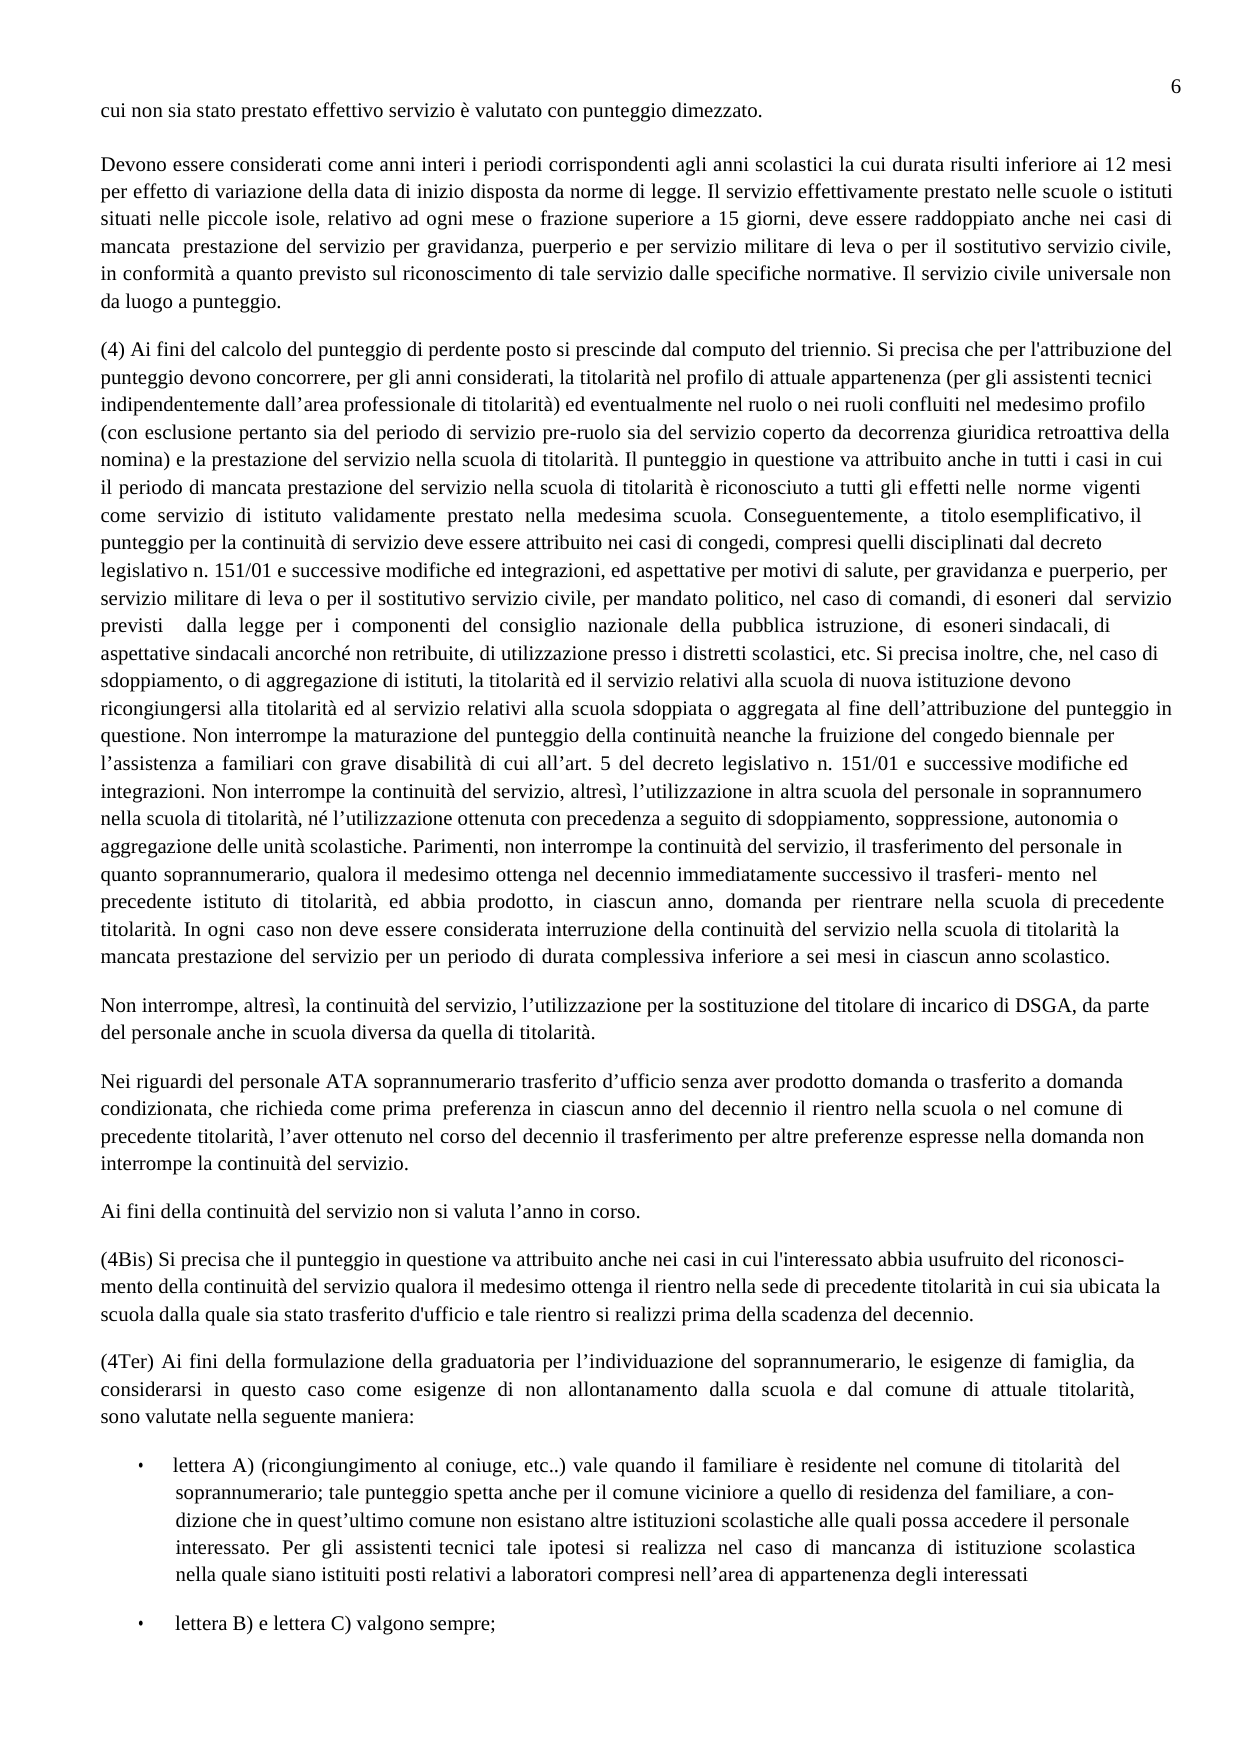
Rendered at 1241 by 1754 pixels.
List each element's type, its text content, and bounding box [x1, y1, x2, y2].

text • lettera A) (ricongiungimento al coniuge, etc..) vale quando il familiare è residente nel comune di titolarità del soprannumerario; tale punteggio spetta anche per il comune viciniore a quello di residenza del familiare, a con- dizione che in quest’ultimo comune non esistano altre istituzioni scolastiche alle quali possa accedere il personale interessato. Per gli assistenti tecnici tale ipotesi si realizza nel caso di mancanza di istituzione scolastica nella quale siano istituiti posti relativi a laboratori compresi nell’area di appartenenza degli interessati [138, 1453, 1172, 1586]
text Non interrompe, altresì, la continuità del servizio, l’utilizzazione per la sostituzione del titolare di incarico di DSGA, da parte [100, 993, 1181, 1017]
text cui non sia stato prestato effettivo servizio è valutato con punteggio dimezzato. [100, 98, 824, 122]
text (4) Ai fini del calcolo del punteggio di perdente posto si prescinde dal computo del triennio. Si precisa che per l'attribuzione del punteggio devono concorrere, per gli anni considerati, la titolarità nel profilo di attuale appartenenza (per gli assistenti tecnici indipendentemente dall’area professionale di titolarità) ed eventualmente nel ruolo o nei ruoli confluiti nel medesimo profilo (con esclusione pertanto sia del periodo di servizio pre-ruolo sia del servizio coperto da decorrenza giuridica retroattiva della nomina) e la prestazione del servizio nella scuola di titolarità. Il punteggio in questione va attribuito anche in tutti i casi in cui il periodo di mancata prestazione del servizio nella scuola di titolarità è riconosciuto a tutti gli effetti nelle norme vigenti come servizio di istituto validamente prestato nella medesima scuola. Conseguentemente, a titolo esemplificativo, il punteggio per la continuità di servizio deve essere attribuito nei casi di congedi, compresi quelli disciplinati dal decreto legislativo n. 151/01 e successive modifiche ed integrazioni, ed aspettative per motivi di salute, per gravidanza e puerperio, per servizio militare di leva o per il sostitutivo servizio civile, per mandato politico, nel caso di comandi, di esoneri dal servizio previsti dalla legge per i componenti del consiglio nazionale della pubblica istruzione, di esoneri sindacali, di aspettative sindacali ancorché non retribuite, di utilizzazione presso i distretti scolastici, etc. Si precisa inoltre, che, nel caso di sdoppiamento, o di aggregazione di istituti, la titolarità ed il servizio relativi alla scuola di nuova istituzione devono ricongiungersi alla titolarità ed al servizio relativi alla scuola sdoppiata o aggregata al fine dell’attribuzione del punteggio in questione. Non interrompe la maturazione del punteggio della continuità neanche la fruizione del congedo biennale per l’assistenza a familiari con grave disabilità di cui all’art. 5 del decreto legislativo n. 151/01 e successive modifiche ed integrazioni. Non interrompe la continuità del servizio, altresì, l’utilizzazione in altra scuola del personale in soprannumero nella scuola di titolarità, né l’utilizzazione ottenuta con precedenza a seguito di sdoppiamento, soppressione, autonomia o aggregazione delle unità scolastiche. Parimenti, non interrompe la continuità del servizio, il trasferimento del personale in quanto soprannumerario, qualora il medesimo ottenga nel decennio immediatamente successivo il trasferi- mento nel precedente istituto di titolarità, ed abbia prodotto, in ciascun anno, domanda per rientrare nella scuola di precedente titolarità. In ogni caso non deve essere considerata interruzione della continuità del servizio nella scuola di titolarità la mancata prestazione del servizio per un periodo di durata complessiva inferiore a sei mesi in ciascun anno scolastico. [100, 337, 1172, 968]
text Ai fini della continuità del servizio non si valuta l’anno in corso. [100, 1198, 1181, 1223]
text Devono essere considerati come anni interi i periodi corrispondenti agli anni scolastici la cui durata risulti inferiore ai 12 mesi per effetto di variazione della data di inizio disposta da norme di legge. Il servizio effettivamente prestato nelle scuole o istituti situati nelle piccole isole, relativo ad ogni mese o frazione superiore a 15 giorni, deve essere raddoppiato anche nei casi di mancata prestazione del servizio per gravidanza, puerperio e per servizio militare di leva o per il sostitutivo servizio civile, in conformità a quanto previsto sul riconoscimento di tale servizio dalle specifiche normative. Il servizio civile universale non da luogo a punteggio. [100, 152, 1172, 313]
text (4Bis) Si precisa che il punteggio in questione va attribuito anche nei casi in cui l'interessato abbia usufruito del riconosci- mento della continuità del servizio qualora il medesimo ottenga il rientro nella sede di precedente titolarità in cui sia ubicata la scuola dalla quale sia stato trasferito d'ufficio e tale rientro si realizzi prima della scadenza del decennio. [100, 1247, 1172, 1326]
text • lettera B) e lettera C) valgono sempre; [138, 1611, 1181, 1635]
text (4Ter) Ai fini della formulazione della graduatoria per l’individuazione del soprannumerario, le esigenze di famiglia, da considerarsi in questo caso come esigenze di non allontanamento dalla scuola e dal comune di attuale titolarità, sono valutate nella seguente maniera: [100, 1349, 1171, 1428]
text del personale anche in scuola diversa da quella di titolarità. [100, 1020, 1181, 1044]
text Nei riguardi del personale ATA soprannumerario trasferito d’ufficio senza aver prodotto domanda o trasferito a domanda condizionata, che richieda come prima preferenza in ciascun anno del decennio il rientro nella scuola o nel comune di precedente titolarità, l’aver ottenuto nel corso del decennio il trasferimento per altre preferenze espresse nella domanda non interrompe la continuità del servizio. [100, 1068, 1171, 1175]
